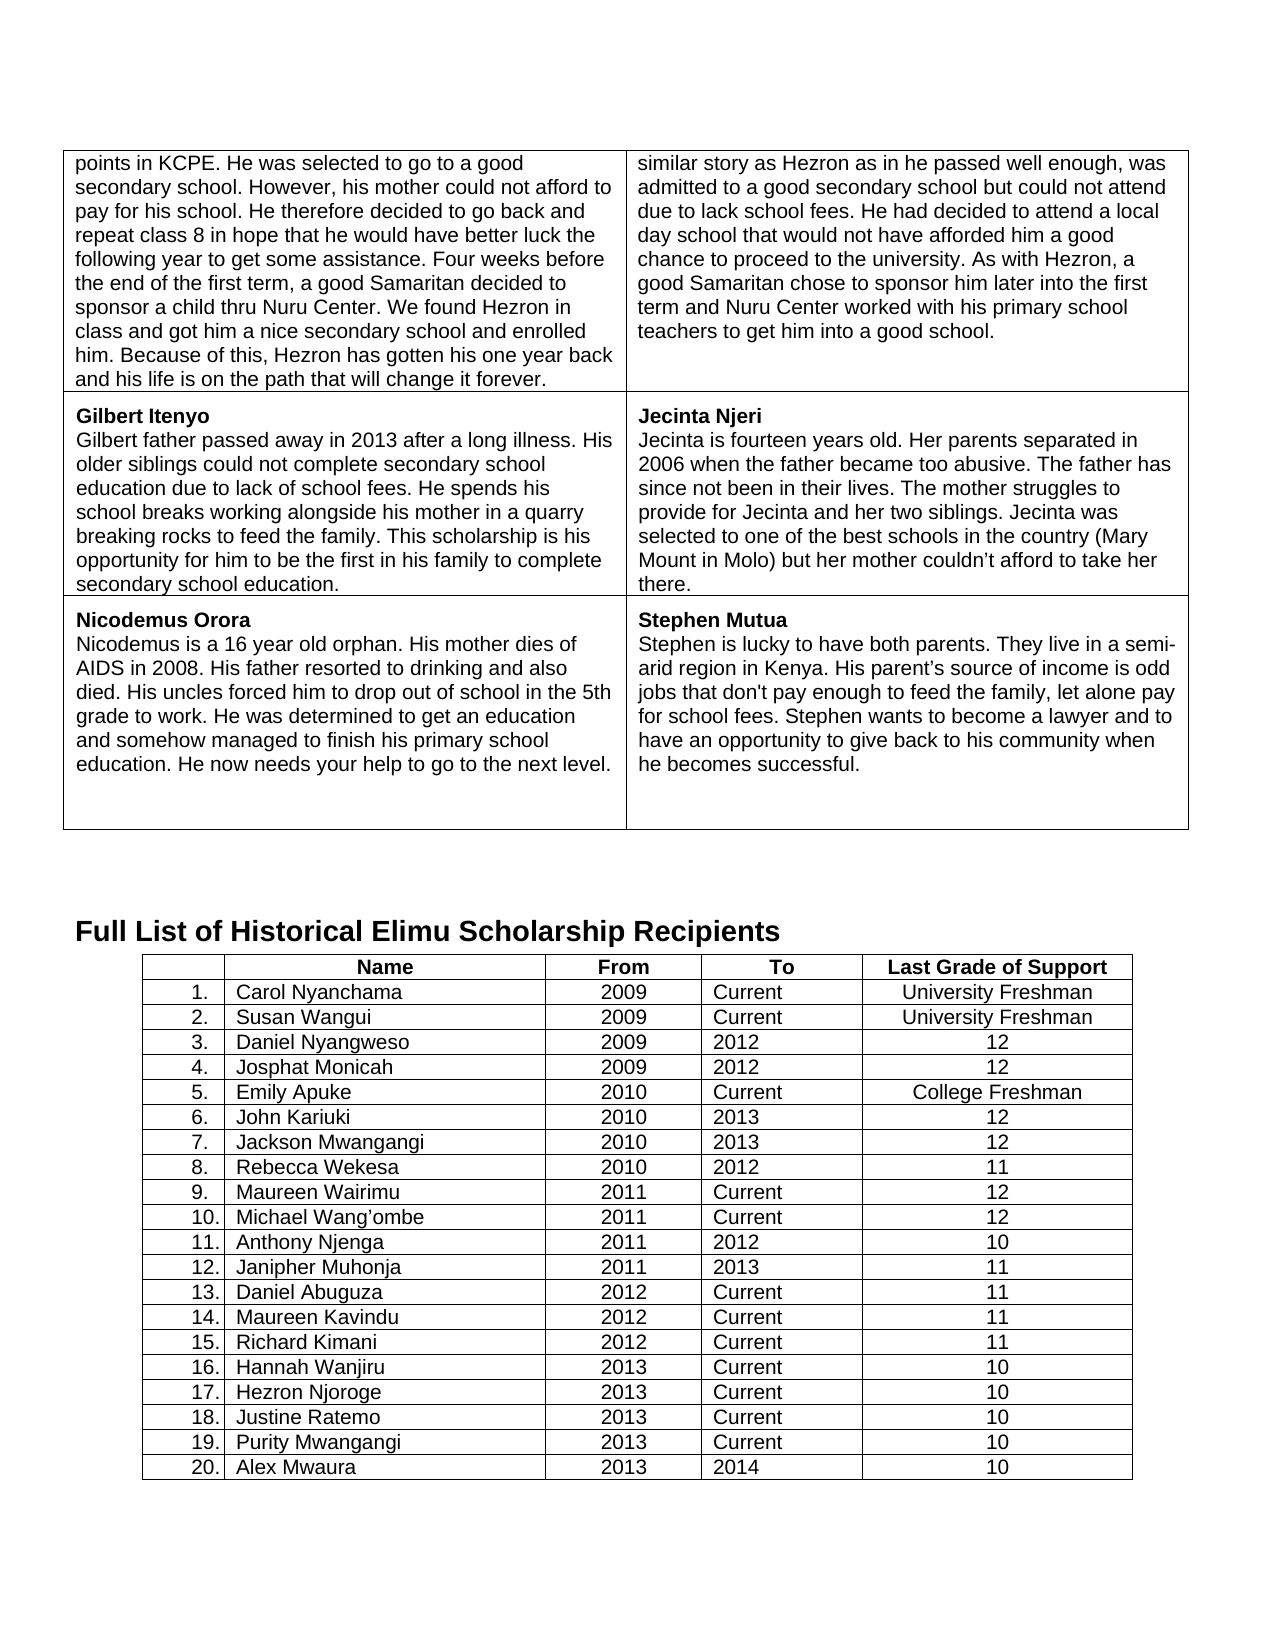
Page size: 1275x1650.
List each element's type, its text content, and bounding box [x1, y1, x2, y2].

table_cell 2013 [702, 1130, 862, 1153]
table_cell University Freshman [863, 1005, 1132, 1028]
table_cell [143, 980, 224, 1003]
table_cell Daniel Nyangweso [225, 1030, 545, 1053]
table_cell 2012 [702, 1155, 862, 1178]
table_header Name [225, 955, 545, 978]
table_cell 10 [863, 1230, 1132, 1253]
table_cell Emily Apuke [225, 1080, 545, 1103]
table_cell Rebecca Wekesa [225, 1155, 545, 1178]
table_cell 2009 [546, 1005, 701, 1028]
table_cell [143, 1180, 224, 1203]
table_cell 2013 [546, 1380, 701, 1403]
table_cell Purity Mwangangi [225, 1430, 545, 1453]
table_cell 2013 [702, 1105, 862, 1128]
table_cell 2013 [546, 1455, 701, 1478]
table_cell Hezron Njoroge [225, 1380, 545, 1403]
table_cell Carol Nyanchama [225, 980, 545, 1003]
table_cell 2011 [546, 1180, 701, 1203]
table_header Last Grade of Support [863, 955, 1132, 978]
table_cell Josphat Monicah [225, 1055, 545, 1078]
table_cell 11 [863, 1330, 1132, 1353]
table_header To [702, 955, 862, 978]
table_cell College Freshman [863, 1080, 1132, 1103]
table_cell Current [702, 1205, 862, 1228]
table_cell Stephen Mutua Stephen is lucky to have both parents. They live in a semi-arid region in Kenya. His parent’s source of income is odd jobs that don't pay enough to feed the family, let alone pay for school fees. Stephen wants to become a lawyer and to have an opportunity to give back to his community when he becomes successful. [627, 596, 1188, 829]
table_cell Jecinta Njeri Jecinta is fourteen years old. Her parents separated in 2006 when the father became too abusive. The father has since not been in their lives. The mother struggles to provide for Jecinta and her two siblings. Jecinta was selected to one of the best schools in the country (Mary Mount in Molo) but her mother couldn’t afford to take her there. [627, 392, 1188, 595]
subtitle Full List of Historical Elimu Scholarship Recipients [75, 914, 1200, 947]
table_cell 2012 [702, 1055, 862, 1078]
table_cell 2012 [546, 1305, 701, 1328]
table_cell 12 [863, 1105, 1132, 1128]
table_cell 2009 [546, 1030, 701, 1053]
table_cell 12 [863, 1205, 1132, 1228]
table_cell 10 [863, 1405, 1132, 1428]
table_cell 11 [863, 1305, 1132, 1328]
table_cell Anthony Njenga [225, 1230, 545, 1253]
table_cell Current [702, 1330, 862, 1353]
table_cell Janipher Muhonja [225, 1255, 545, 1278]
table_cell 12 [863, 1030, 1132, 1053]
table_cell Michael Wang’ombe [225, 1205, 545, 1228]
table_cell Jackson Mwangangi [225, 1130, 545, 1153]
table_cell [143, 1405, 224, 1428]
table_cell Richard Kimani [225, 1330, 545, 1353]
table_cell 2013 [546, 1430, 701, 1453]
table_cell 2012 [702, 1230, 862, 1253]
table_cell Gilbert Itenyo Gilbert father passed away in 2013 after a long illness. His older siblings could not complete secondary school education due to lack of school fees. He spends his school breaks working alongside his mother in a quarry breaking rocks to feed the family. This scholarship is his opportunity for him to be the first in his family to complete secondary school education. [64, 392, 626, 595]
table_cell Current [702, 1430, 862, 1453]
table_cell Susan Wangui [225, 1005, 545, 1028]
table_cell [143, 1255, 224, 1278]
table_cell 2012 [546, 1330, 701, 1353]
table_cell 12 [863, 1055, 1132, 1078]
table_cell 2009 [546, 1055, 701, 1078]
table_cell 10 [863, 1355, 1132, 1378]
table_cell Hannah Wanjiru [225, 1355, 545, 1378]
table_cell [143, 1380, 224, 1403]
table_cell 11 [863, 1280, 1132, 1303]
table_cell 2013 [702, 1255, 862, 1278]
table_cell 2012 [546, 1280, 701, 1303]
table_cell 2010 [546, 1105, 701, 1128]
table_cell [143, 1305, 224, 1328]
table_cell 2012 [702, 1030, 862, 1053]
table_cell Current [702, 1080, 862, 1103]
table_cell Maureen Kavindu [225, 1305, 545, 1328]
table_header From [546, 955, 701, 978]
table_cell [143, 1130, 224, 1153]
table_cell 2013 [546, 1355, 701, 1378]
table_cell [143, 1030, 224, 1053]
table_cell Alex Mwaura [225, 1455, 545, 1478]
table_cell 2011 [546, 1205, 701, 1228]
table_header [143, 955, 224, 978]
table_cell 10 [863, 1380, 1132, 1403]
table_cell [143, 1430, 224, 1453]
table_cell 11 [863, 1255, 1132, 1278]
table_cell 2009 [546, 980, 701, 1003]
table_cell Current [702, 1180, 862, 1203]
table_cell 2010 [546, 1155, 701, 1178]
table_cell [143, 1080, 224, 1103]
table_cell Nicodemus Orora Nicodemus is a 16 year old orphan. His mother dies of AIDS in 2008. His father resorted to drinking and also died. His uncles forced him to drop out of school in the 5th grade to work. He was determined to get an education and somehow managed to finish his primary school education. He now needs your help to go to the next level. [64, 596, 626, 829]
table_cell 12 [863, 1180, 1132, 1203]
table_cell 2014 [702, 1455, 862, 1478]
table_cell Justine Ratemo [225, 1405, 545, 1428]
table_cell Current [702, 1355, 862, 1378]
table_cell [143, 1155, 224, 1178]
table_cell 10 [863, 1430, 1132, 1453]
table_cell Current [702, 980, 862, 1003]
table_cell 12 [863, 1130, 1132, 1153]
table_cell 11 [863, 1155, 1132, 1178]
table_cell 2013 [546, 1405, 701, 1428]
table_cell 2011 [546, 1230, 701, 1253]
table_cell [143, 1005, 224, 1028]
table_cell [143, 1280, 224, 1303]
table_cell 2010 [546, 1130, 701, 1153]
table_cell [143, 1330, 224, 1353]
table_cell Current [702, 1005, 862, 1028]
table_cell University Freshman [863, 980, 1132, 1003]
table_cell Current [702, 1380, 862, 1403]
table_cell [143, 1230, 224, 1253]
table_cell 2011 [546, 1255, 701, 1278]
table_cell 10 [863, 1455, 1132, 1478]
table_cell Daniel Abuguza [225, 1280, 545, 1303]
table_cell John Kariuki [225, 1105, 545, 1128]
table_cell [143, 1055, 224, 1078]
table_cell Current [702, 1405, 862, 1428]
table_cell [143, 1105, 224, 1128]
table_cell Current [702, 1280, 862, 1303]
table_cell [143, 1205, 224, 1228]
table_cell 2010 [546, 1080, 701, 1103]
table_cell Maureen Wairimu [225, 1180, 545, 1203]
table_cell [143, 1455, 224, 1478]
table_cell [143, 1355, 224, 1378]
table_cell Current [702, 1305, 862, 1328]
